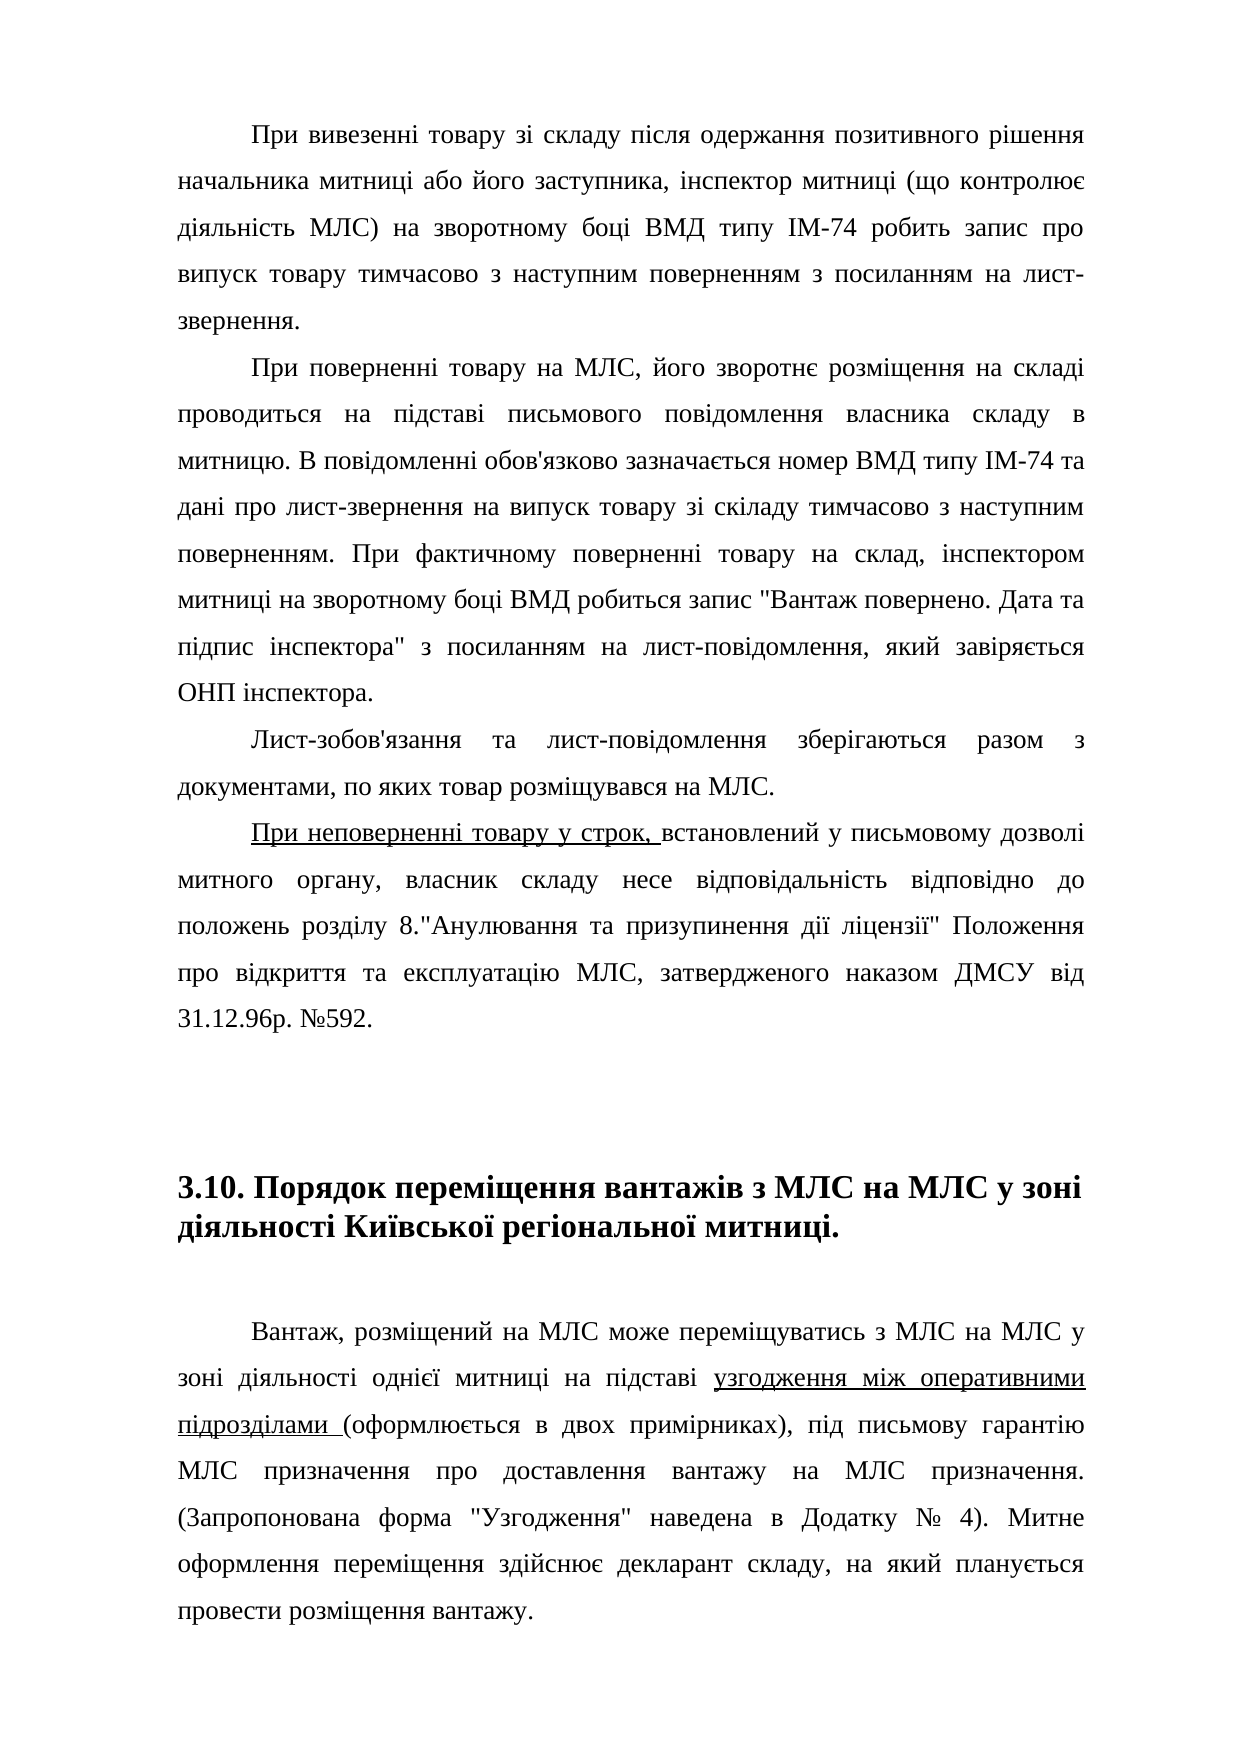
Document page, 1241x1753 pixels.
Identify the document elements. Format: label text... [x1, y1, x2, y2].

list При вивезенні товару зі складу після одержання позитивного рішення начальника митниці або його заступника, інспектор митниці (що контролює діяльність МЛС) на зворотному боці ВМД типу ІМ-74 робить запис про випуск товару тимчасово з наступним поверненням з посиланням на лист-звернення. [177, 118, 1085, 335]
list При поверненні товару на МЛС, його зворотнє розміщення на складі проводиться на підставі письмового повідомлення власника складу в митницю. В повідомленні обов'язково зазначається номер ВМД типу ІМ-74 та дані про лист-звернення на випуск товару зі скіладу тимчасово з наступним поверненням. При фактичному поверненні товару на склад, інспектором митниці на зворотному боці ВМД робиться запис "Вантаж повернено. Дата та підпис інспектора" з посиланням на лист-повідомлення, який завіряється ОНП інспектора. [177, 351, 1085, 708]
list Лист-зобов'язання та лист-повідомлення зберігаються разом з документами, по яких товар розміщувався на МЛС. [177, 723, 1085, 801]
subtitle 3.10. Порядок переміщення вантажів з МЛС на МЛС у зоні діяльності Київської регіональної митниці. [177, 1167, 1088, 1244]
list Вантаж, розміщений на МЛС може переміщуватись з МЛС на МЛС у зоні діяльності однієї митниці на підставі узгодження між оперативними підрозділами (оформлюється в двох примірниках), під письмову гарантію МЛС призначення про доставлення вантажу на МЛС призначення. (3апропонована форма "Узгодження" наведена в Додатку № 4). Митне оформлення переміщення здійснює декларант складу, на який планується провести розміщення вантажу. [177, 1315, 1085, 1625]
list При неповерненні товару у строк, встановлений у письмовому дозволі митного органу, власник складу несе відповідальність відповідно до положень розділу 8."Анулювання та призупинення дії ліцензії" Положення про відкриття та експлуатацію МЛС, затвердженого наказом ДМСУ від 31.12.96р. №592. [177, 817, 1085, 1034]
